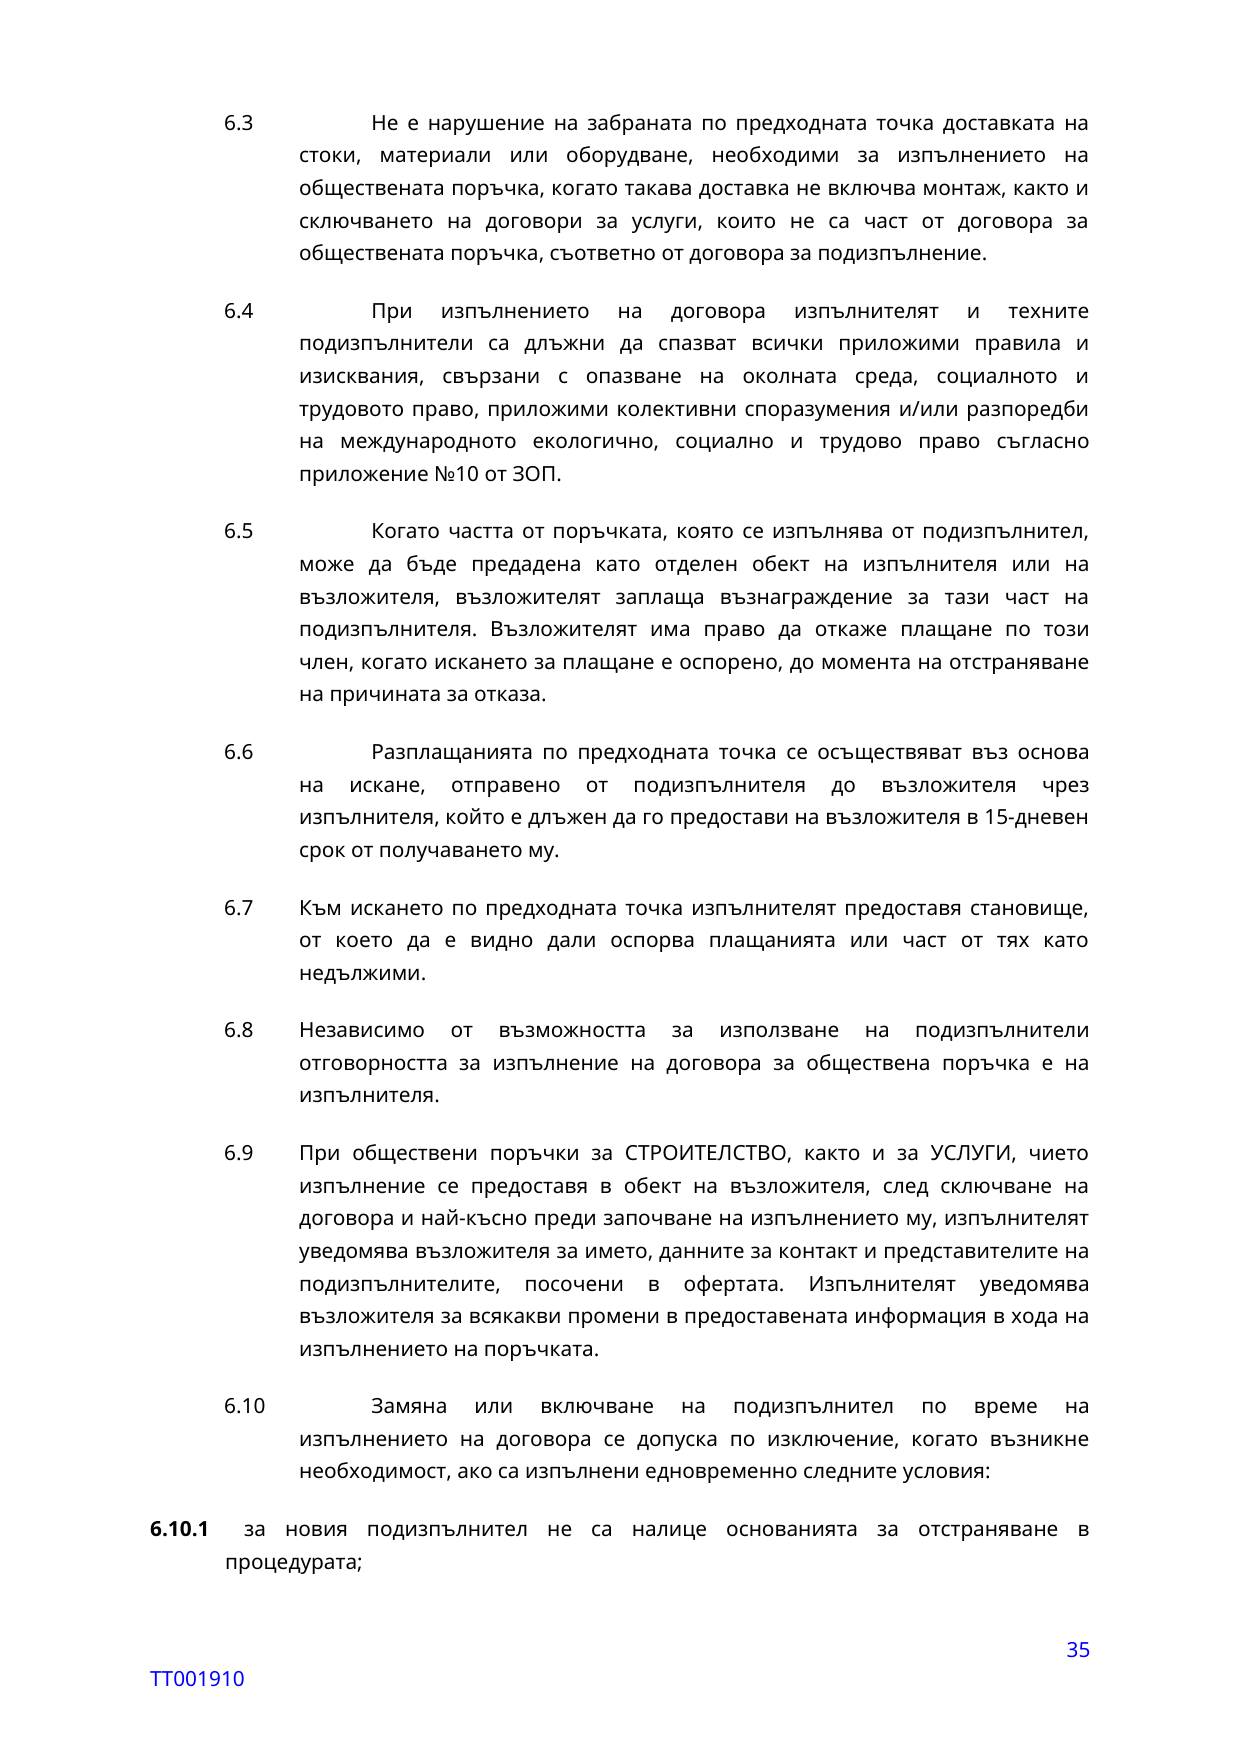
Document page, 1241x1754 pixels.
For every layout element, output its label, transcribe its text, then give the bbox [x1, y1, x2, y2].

list Независимо от възможността за използване на подизпълнители отговорността за изпълнение на договора за обществена поръчка е на изпълнителя. [224, 1015, 1090, 1109]
list Към искането по предходната точка изпълнителят предоставя становище, от което да е видно дали оспорва плащанията или част от тях като недължими. [224, 893, 1090, 986]
list Разплащанията по предходната точка се осъществяват въз основа на искане, отправено от подизпълнителя до възложителя чрез изпълнителя, който е длъжен да го предостави на възложителя в 15-дневен срок от получаването му. [224, 737, 1090, 863]
list Не е нарушение на забраната по предходната точка доставката на стоки, материали или оборудване, необходими за изпълнението на обществената поръчка, когато такава доставка не включва монтаж, както и сключването на договори за услуги, които не са част от договора за обществената поръчка, съответно от договора за подизпълнение. [224, 108, 1090, 267]
list Замяна или включване на подизпълнител по време на изпълнението на договора се допуска по изключение, когато възникне необходимост, ако са изпълнени едновременно следните условия: [224, 1391, 1090, 1485]
list При изпълнението на договора изпълнителят и техните подизпълнители са длъжни да спазват всички приложими правила и изисквания, свързани с опазване на околната среда, социалното и трудовото право, приложими колективни споразумения и/или разпоредби на международното екологично, социално и трудово право съгласно приложение №10 от ЗОП. [224, 296, 1090, 487]
list При обществени поръчки за СТРОИТЕЛСТВО, както и за УСЛУГИ, чието изпълнение се предоставя в обект на възложителя, след сключване на договора и най-късно преди започване на изпълнението му, изпълнителят уведомява възложителя за името, данните за контакт и представителите на подизпълнителите, посочени в офертата. Изпълнителят уведомява възложителя за всякакви промени в предоставената информация в хода на изпълнението на поръчката. [224, 1138, 1090, 1362]
list за новия подизпълнител не са налице основанията за отстраняване в процедурата; [150, 1514, 1090, 1575]
list Когато частта от поръчката, която се изпълнява от подизпълнител, може да бъде предадена като отделен обект на изпълнителя или на възложителя, възложителят заплаща възнаграждение за тази част на подизпълнителя. Възложителят има право да откаже плащане по този член, когато искането за плащане е оспорено, до момента на отстраняване на причината за отказа. [224, 517, 1090, 708]
